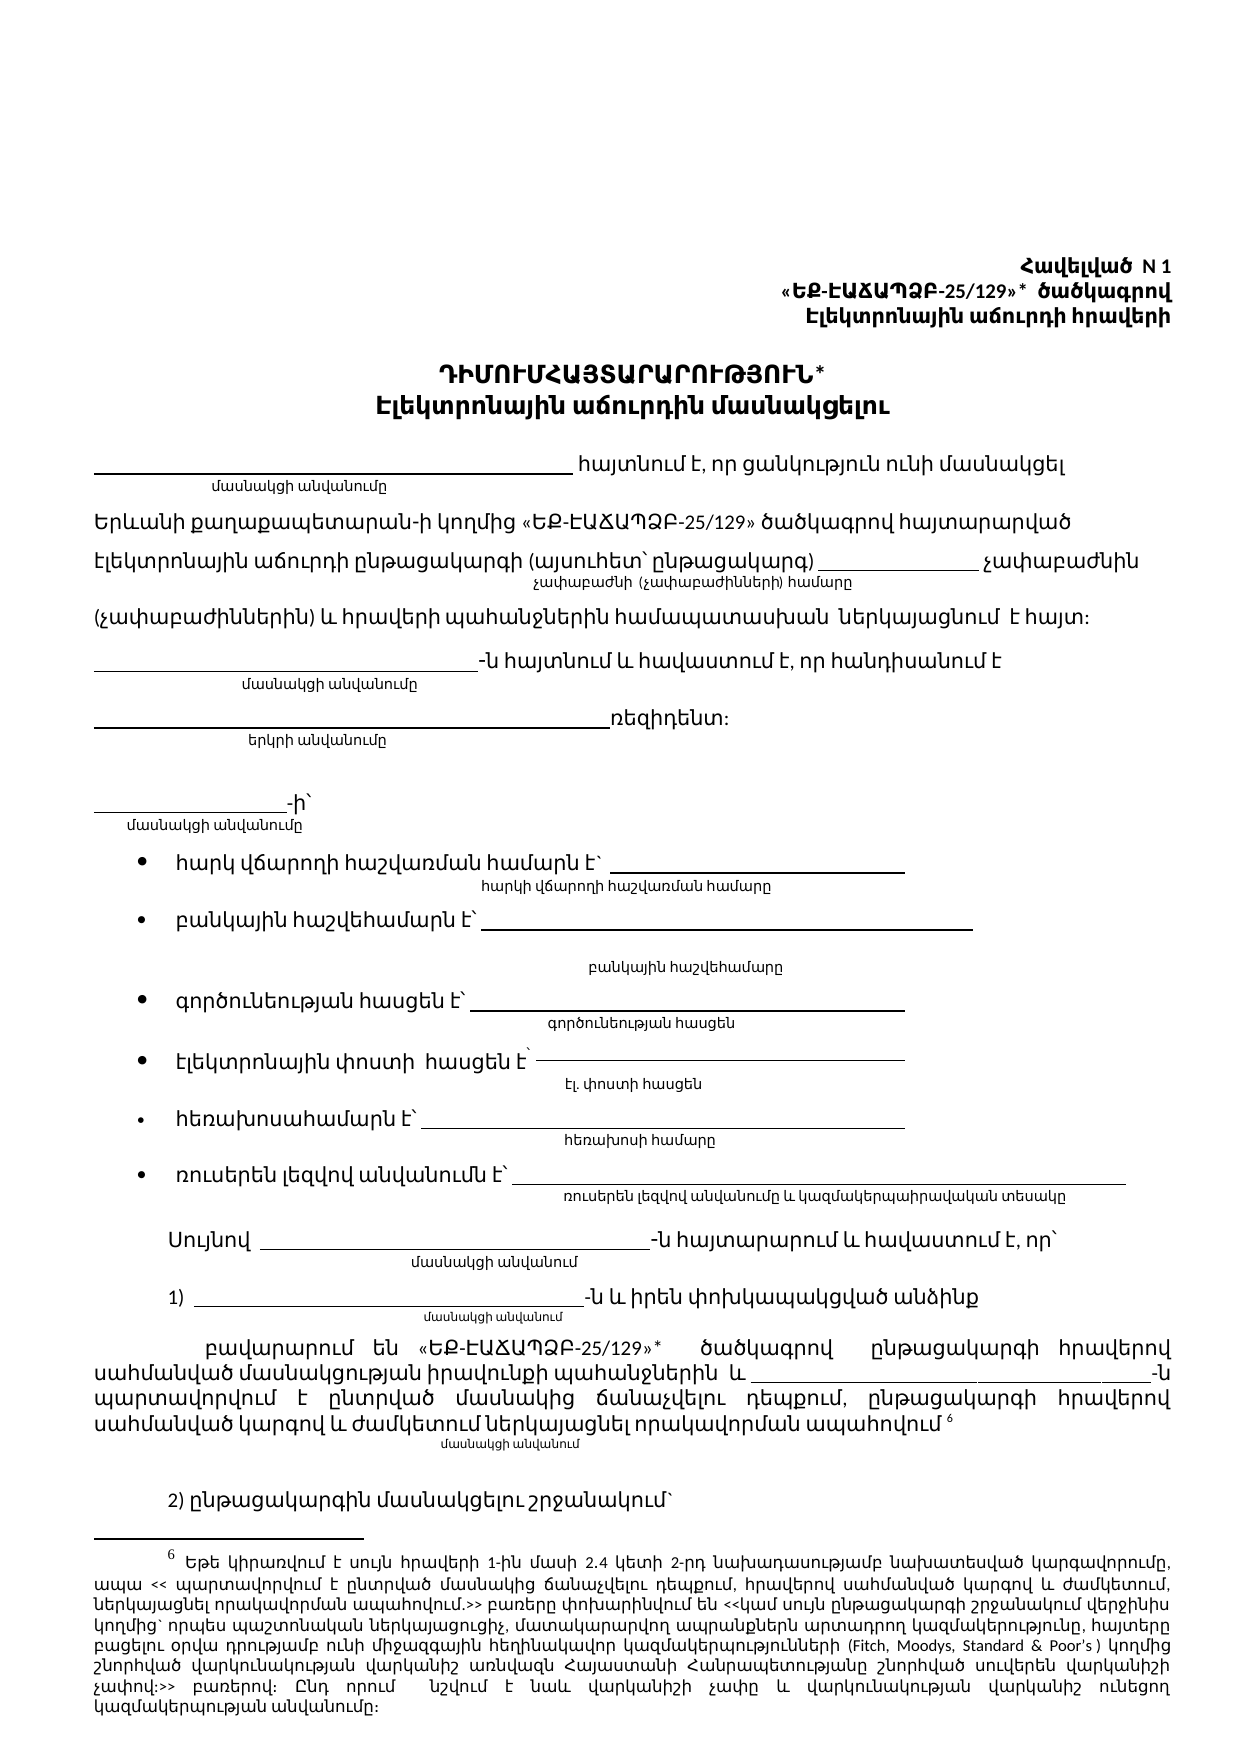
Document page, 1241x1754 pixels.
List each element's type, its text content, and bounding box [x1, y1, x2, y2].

text Երևանի քաղաքապետարան-ի կողմից «ԵՔ-ԷԱՃԱՊՁԲ-25/129» ծածկագրով հայտարարված [94, 507, 1171, 535]
text էլեկտրոնային աճուրդի ընթացակարգի (այսուհետ՝ ընթացակարգ) չափաբաժնին [94, 548, 1171, 573]
list ռուսերեն լեզվով անվանումն է՝ [138, 1162, 1171, 1187]
text ռուսերեն լեզվով անվանումը և կազմակերպաիրավական տեսակը [94, 1187, 1171, 1218]
text -ն հայտնում և հավաստում է, որ հանդիսանում է [94, 644, 1171, 675]
list գործունեության հասցեն է՝ [138, 989, 1171, 1014]
text երկրի անվանումը [94, 731, 1171, 762]
text -ի՝ [94, 790, 1171, 816]
text մասնակցի անվանում [94, 1436, 1171, 1462]
text գործունեության հասցեն [94, 1014, 1171, 1045]
text ռեզիդենտ: [94, 706, 1171, 731]
text չափաբաժնի (չափաբաժինների) համարը [94, 573, 1171, 604]
text հարկի վճարողի հաշվառման համարը [94, 877, 1171, 907]
text բավարարում են «ԵՔ-ԷԱՃԱՊՁԲ-25/129»* ծածկագրով ընթացակարգի հրավերով սահմանված մասնակցության իրավունքի պահանջներին և -ն պարտավորվում է ընտրված մասնակից ճանաչվելու դեպքում, ընթացակարգի հրավերով սահմանված կարգով և ժամկետում ներկայացնել որակավորման ապահովում [94, 1335, 1171, 1436]
list հեռախոսահամարն է՝ [138, 1106, 1171, 1131]
text «ԵՔ-ԷԱՃԱՊՁԲ-25/129»* ծածկագրով [94, 278, 1171, 304]
list էլեկտրոնային փոստի հասցեն է՝ [138, 1045, 1171, 1075]
text (չափաբաժիններին) և հրավերի պահանջներին համապատասխան ներկայացնում է հայտ: [94, 604, 1171, 629]
text հեռախոսի համարը [462, 1131, 1171, 1162]
list բանկային հաշվեհամարն է՝ [138, 907, 1171, 958]
text մասնակցի անվանում [94, 1309, 1171, 1335]
text բանկային հաշվեհամարը [94, 958, 1171, 989]
text մասնակցի անվանում [94, 1253, 1171, 1284]
text ԴԻՄՈՒՄՀԱՅՏԱՐԱՐՈՒԹՅՈՒՆ* [94, 360, 1171, 390]
text հայտնում է, որ ցանկություն ունի մասնակցել [94, 451, 1171, 477]
text 2) ընթացակարգին մասնակցելու շրջանակում` [94, 1487, 1171, 1513]
text մասնակցի անվանումը [94, 816, 1171, 846]
text Սույնով -ն հայտարարում և հավաստում է, որ՝ [94, 1223, 1171, 1253]
text 1) -ն և իրեն փոխկապակցված անձինք [94, 1284, 1171, 1309]
text մասնակցի անվանումը [94, 675, 1171, 706]
text Հավելված N 1 [94, 253, 1171, 278]
text մասնակցի անվանումը [94, 477, 1171, 507]
text էլ. փոստի հասցեն [94, 1075, 1171, 1106]
subtitle Էլեկտրոնային աճուրդին մասնակցելու [94, 390, 1171, 421]
text Էլեկտրոնային աճուրդի հրավերի [94, 304, 1171, 329]
list հարկ վճարողի հաշվառման համարն է` [138, 846, 1171, 877]
